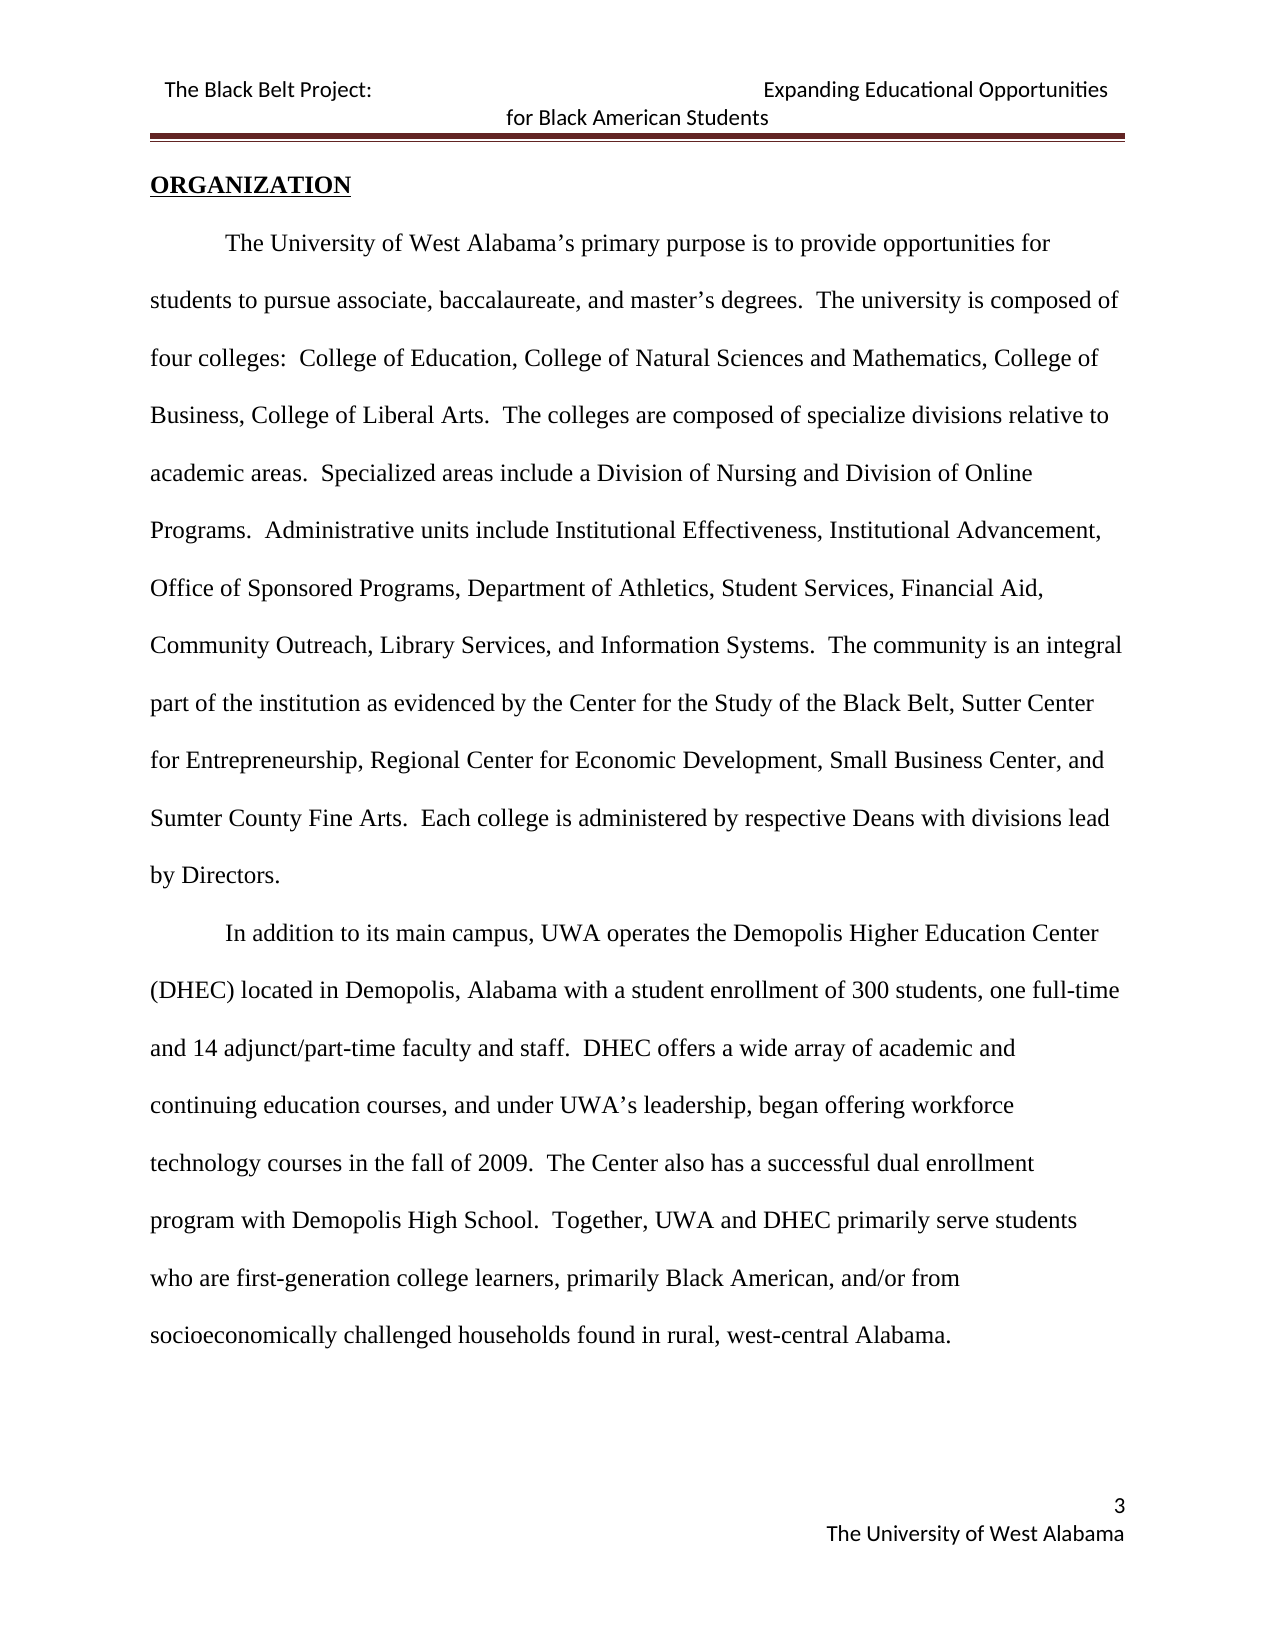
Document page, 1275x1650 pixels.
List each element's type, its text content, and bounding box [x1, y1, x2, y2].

text In addition to its main campus, UWA operates the Demopolis Higher Education Center (DHEC) located in Demopolis, Alabama with a student enrollment of 300 students, one full-time and 14 adjunct/part-time faculty and staff. DHEC offers a wide array of academic and continuing education courses, and under UWA’s leadership, began offering workforce technology courses in the fall of 2009. The Center also has a successful dual enrollment program with Demopolis High School. Together, UWA and DHEC primarily serve students who are first-generation college learners, primarily Black American, and/or from socioeconomically challenged households found in rural, west-central Alabama. [150, 918, 1125, 1349]
text The University of West Alabama’s primary purpose is to provide opportunities for students to pursue associate, baccalaureate, and master’s degrees. The university is composed of four colleges: College of Education, College of Natural Sciences and Mathematics, College of Business, College of Liberal Arts. The colleges are composed of specialize divisions relative to academic areas. Specialized areas include a Division of Nursing and Division of Online Programs. Administrative units include Institutional Effectiveness, Institutional Advancement, Office of Sponsored Programs, Department of Athletics, Student Services, Financial Aid, Community Outreach, Library Services, and Information Systems. The community is an integral part of the institution as evidenced by the Center for the Study of the Black Belt, Sutter Center for Entrepreneurship, Regional Center for Economic Development, Small Business Center, and Sumter County Fine Arts. Each college is administered by respective Deans with divisions lead by Directors. [150, 228, 1125, 889]
text ORGANIZATION [150, 171, 1125, 199]
